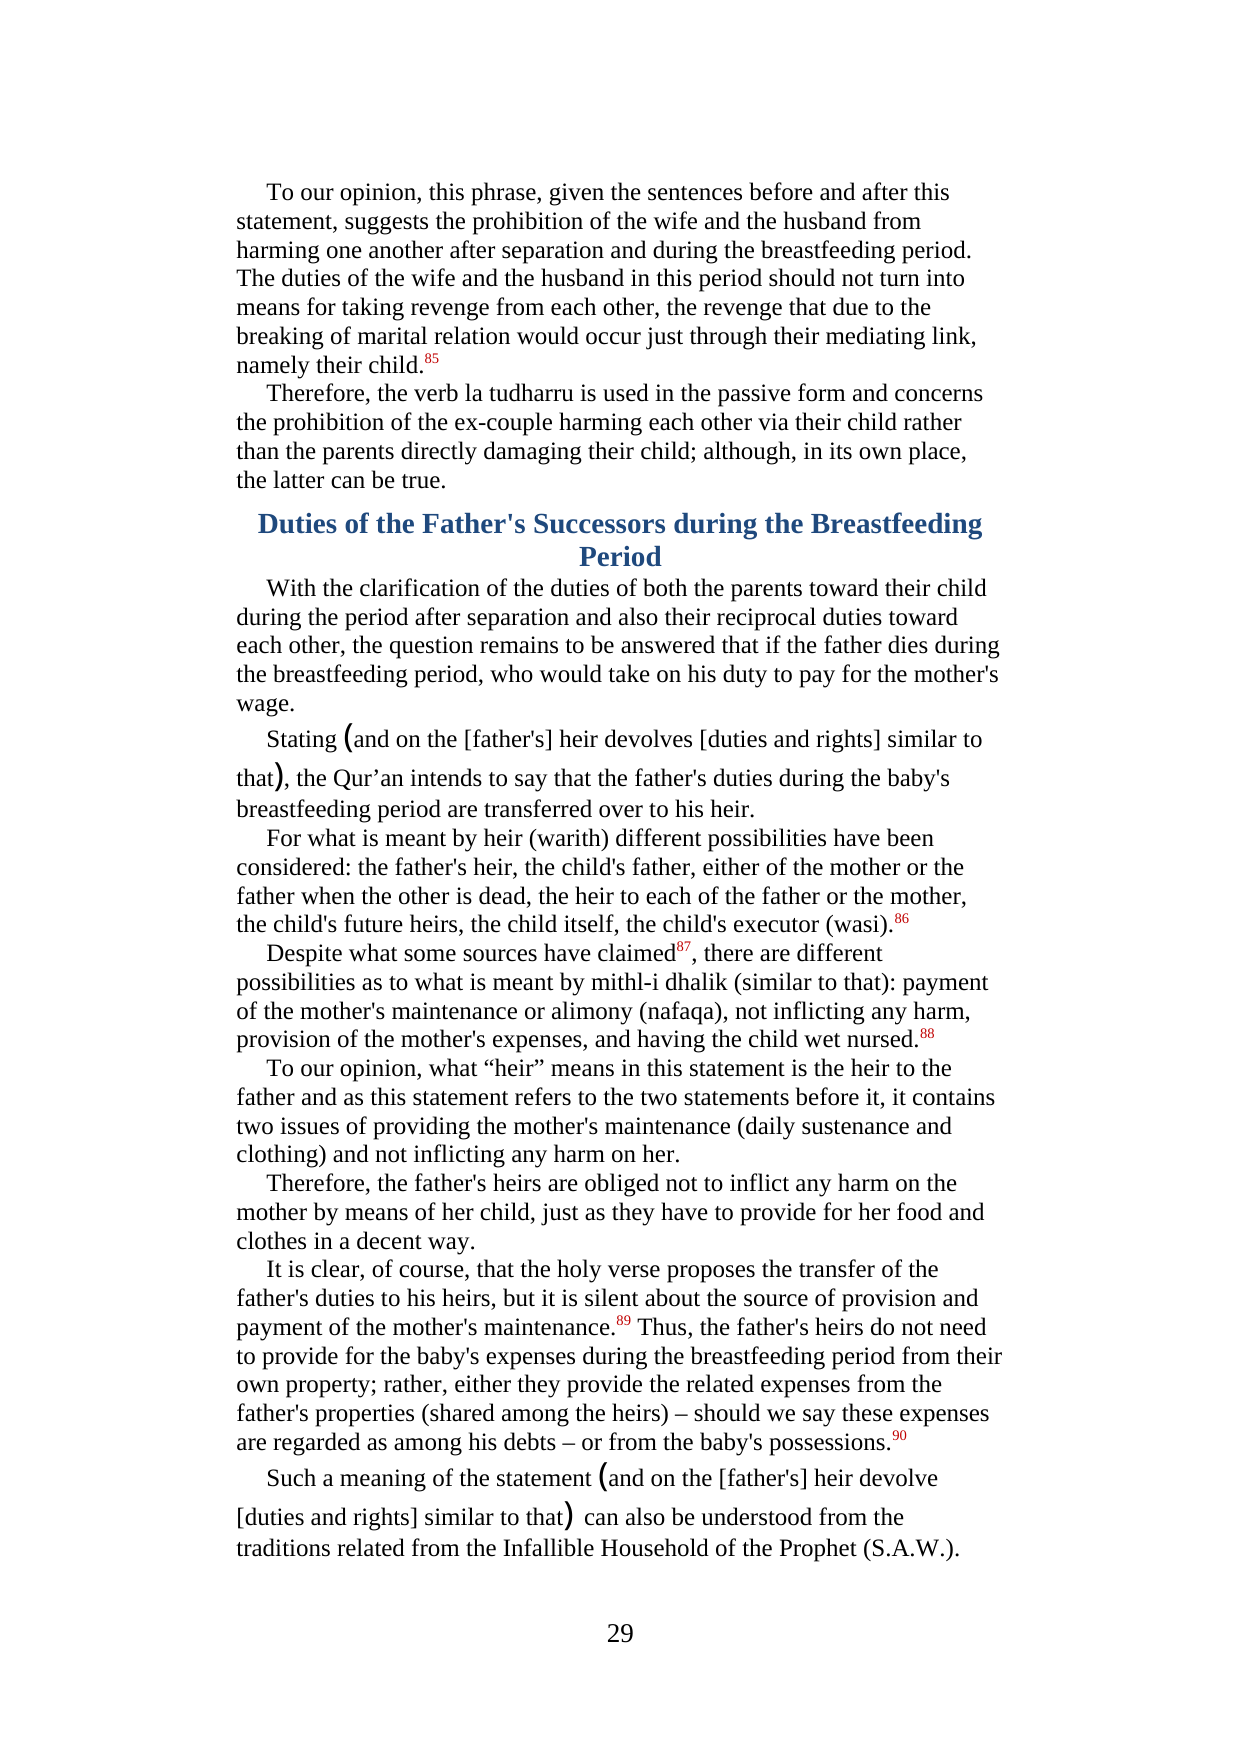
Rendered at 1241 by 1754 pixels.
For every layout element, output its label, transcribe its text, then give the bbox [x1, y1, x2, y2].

text With the clarification of the duties of both the parents toward their child during the period after separation and also their reciprocal duties toward each other, the question remains to be answered that if the father dies during the breastfeeding period, who would take on his duty to pay for the mother's wage. [236, 573, 1004, 717]
text Therefore, the verb la tudharru is used in the passive form and concerns the prohibition of the ex-couple harming each other via their child rather than the parents directly damaging their child; although, in its own place, the latter can be true. [236, 378, 1004, 493]
text Despite what some sources have claimed87, there are different possibilities as to what is meant by mithl-i dhalik (similar to that): payment of the mother's maintenance or alimony (nafaqa), not inflicting any harm, provision of the mother's expenses, and having the child wet nursed.88 [236, 938, 1004, 1053]
subtitle Duties of the Father's Successors during the Breastfeeding Period [236, 506, 1004, 573]
text Therefore, the father's heirs are obliged not to inflict any harm on the mother by means of her child, just as they have to provide for her food and clothes in a decent way. [236, 1168, 1004, 1254]
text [236, 1456, 1004, 1562]
text For what is meant by heir (warith) different possibilities have been considered: the father's heir, the child's father, either of the mother or the father when the other is dead, the heir to each of the father or the mother, the child's future heirs, the child itself, the child's executor (wasi).86 [236, 823, 1004, 938]
text To our opinion, what “heir” means in this statement is the heir to the father and as this statement refers to the two statements before it, it contains two issues of providing the mother's maintenance (daily sustenance and clothing) and not inflicting any harm on her. [236, 1053, 1004, 1168]
text To our opinion, this phrase, given the sentences before and after this statement, suggests the prohibition of the wife and the husband from harming one another after separation and during the breastfeeding period. The duties of the wife and the husband in this period should not turn into means for taking revenge from each other, the revenge that due to the breaking of marital relation would occur just through their mediating link, namely their child.85 [236, 177, 1004, 378]
text It is clear, of course, that the holy verse proposes the transfer of the father's duties to his heirs, but it is silent about the source of provision and payment of the mother's maintenance.89 Thus, the father's heirs do not need to provide for the baby's expenses during the breastfeeding period from their own property; rather, either they provide the related expenses from the father's properties (shared among the heirs) – should we say these expenses are regarded as among his debts – or from the baby's possessions.90 [236, 1254, 1004, 1456]
text Stating ﴾and on the [father's] heir devolves [duties and rights] similar to that﴿, the Qur’an intends to say that the father's duties during the baby's breastfeeding period are transferred over to his heir. [236, 717, 1004, 823]
